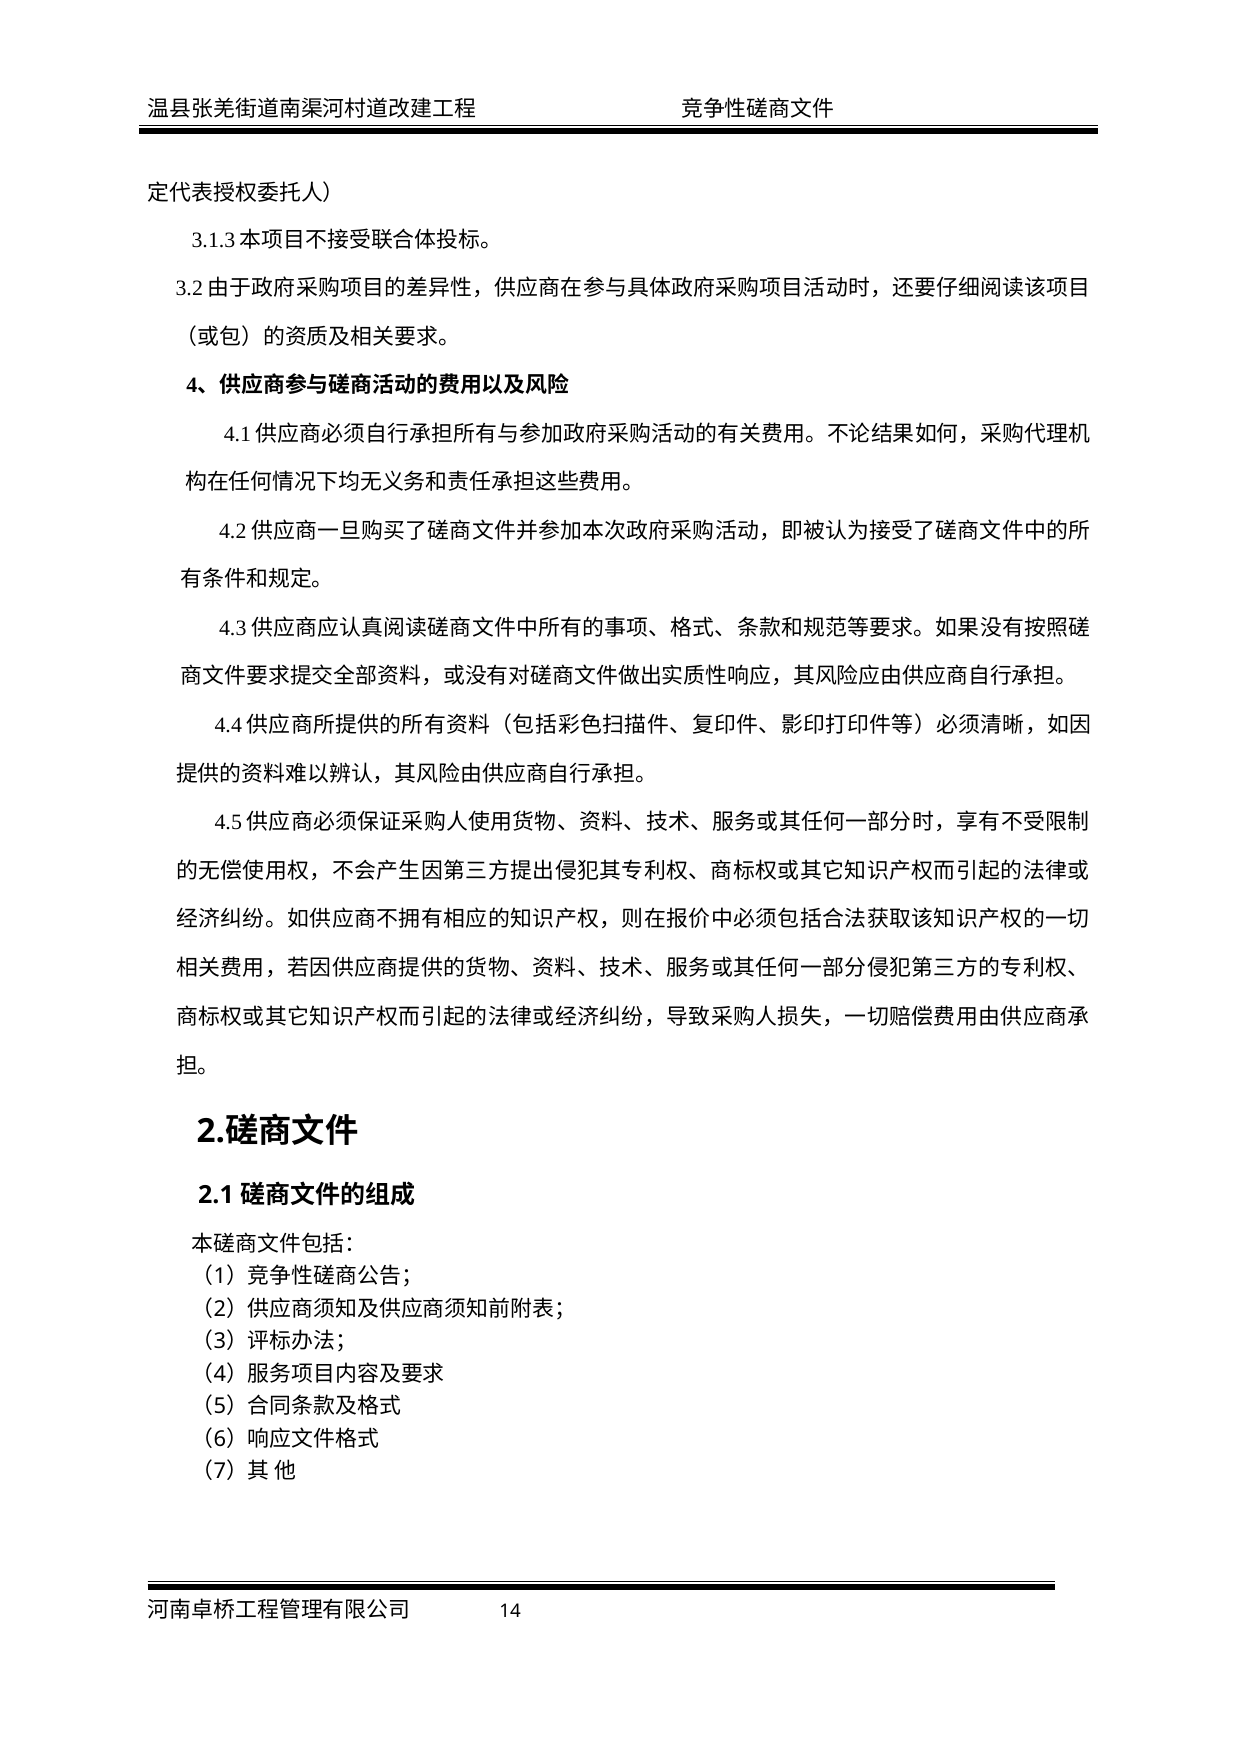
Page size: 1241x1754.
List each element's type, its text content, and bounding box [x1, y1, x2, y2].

list 服务项目内容及要求 [148, 1356, 1093, 1388]
text （1）竞争性磋商公告； [148, 1258, 1093, 1291]
list 合同条款及格式 [148, 1388, 1093, 1421]
text 4.3供应商应认真阅读磋商文件中所有的事项、格式、条款和规范等要求。如果没有按照磋商文件要求提交全部资料，或没有对磋商文件做出实质性响应，其风险应由供应商自行承担。 [180, 609, 1093, 691]
text 4.2供应商一旦购买了磋商文件并参加本次政府采购活动，即被认为接受了磋商文件中的所有条件和规定。 [180, 512, 1093, 593]
list 评标办法； [148, 1323, 1093, 1356]
text 2.1 磋商文件的组成 [148, 1161, 1093, 1226]
list 响应文件格式 [148, 1421, 1093, 1453]
text 4.4供应商所提供的所有资料（包括彩色扫描件、复印件、影印打印件等）必须清晰，如因提供的资料难以辨认，其风险由供应商自行承担。 [176, 706, 1093, 788]
text （7）其 他 [148, 1453, 1093, 1486]
text 3.2由于政府采购项目的差异性，供应商在参与具体政府采购项目活动时，还要仔细阅读该项目（或包）的资质及相关要求。 [175, 270, 1093, 351]
text 4、供应商参与磋商活动的费用以及风险 [148, 367, 1093, 399]
text 4.5供应商必须保证采购人使用货物、资料、技术、服务或其任何一部分时，享有不受限制的无偿使用权，不会产生因第三方提出侵犯其专利权、商标权或其它知识产权而引起的法律或经济纠纷。如供应商不拥有相应的知识产权，则在报价中必须包括合法获取该知识产权的一切相关费用，若因供应商提供的货物、资料、技术、服务或其任何一部分侵犯第三方的专利权、商标权或其它知识产权而引起的法律或经济纠纷，导致采购人损失，一切赔偿费用由供应商承担。 [176, 803, 1093, 1080]
text 3.1.3本项目不接受联合体投标。 [148, 222, 1093, 254]
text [148, 175, 1093, 206]
subtitle 2.磋商文件 [196, 1096, 1093, 1161]
list 供应商须知及供应商须知前附表； [148, 1291, 1093, 1323]
text 本磋商文件包括： [148, 1226, 1093, 1258]
text 4.1供应商必须自行承担所有与参加政府采购活动的有关费用。不论结果如何，采购代理机构在任何情况下均无义务和责任承担这些费用。 [185, 415, 1093, 496]
